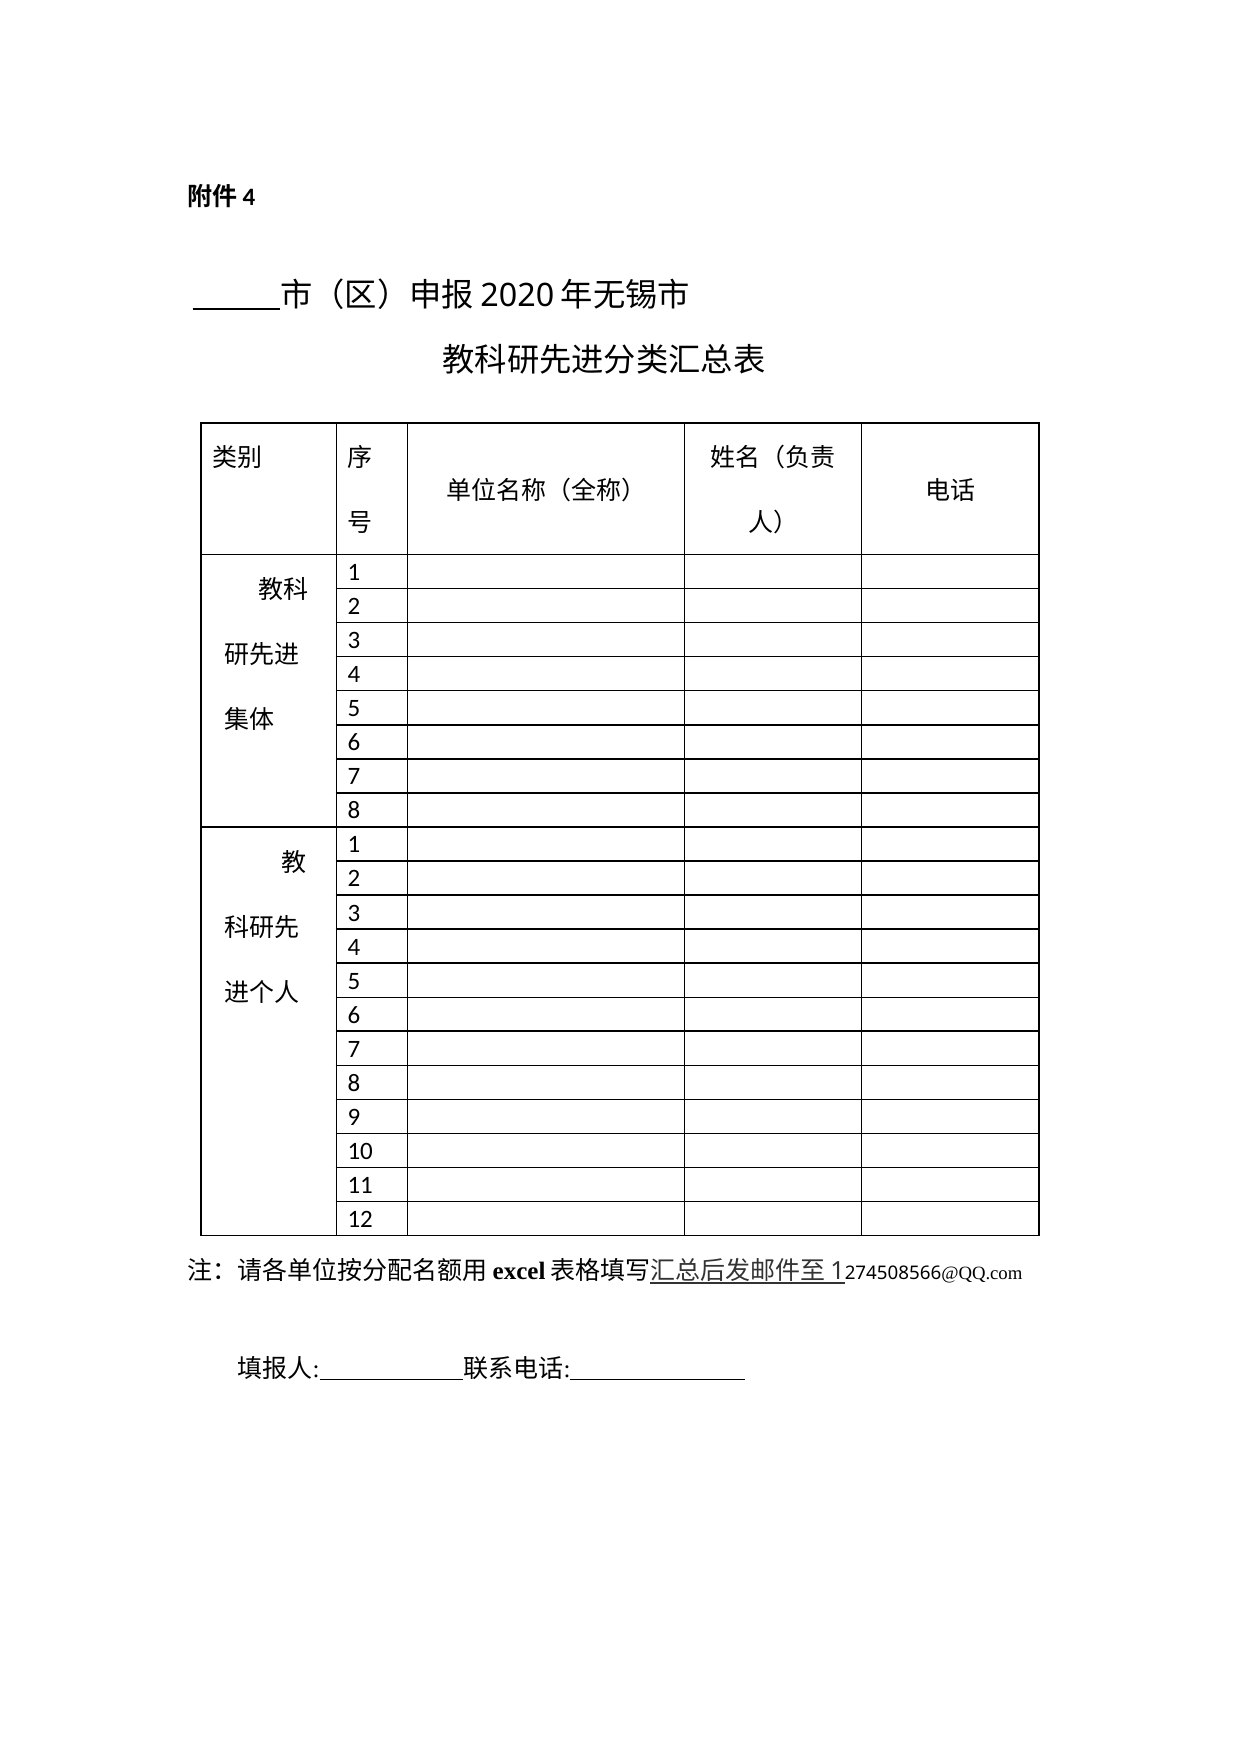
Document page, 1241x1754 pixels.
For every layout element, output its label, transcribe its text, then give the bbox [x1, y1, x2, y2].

table_cell [862, 1066, 1038, 1098]
table_cell [685, 1202, 861, 1235]
table_cell [408, 760, 684, 792]
table_cell 9 [337, 1100, 407, 1133]
table_cell 6 [337, 998, 407, 1030]
table_cell [408, 1066, 684, 1098]
table_cell [685, 1032, 861, 1064]
table_cell [862, 1100, 1038, 1133]
text 附件4 [187, 162, 1020, 227]
table_cell 5 [337, 964, 407, 996]
table_cell [685, 828, 861, 860]
table_cell [685, 760, 861, 792]
table_cell [408, 964, 684, 996]
table_header 电话 [862, 424, 1038, 553]
table_cell [685, 623, 861, 656]
table_cell [685, 1168, 861, 1201]
table_cell [862, 964, 1038, 996]
table_cell [862, 896, 1038, 928]
table_cell [685, 896, 861, 928]
table_cell 12 [337, 1202, 407, 1235]
table_cell [862, 862, 1038, 894]
table_cell 4 [337, 930, 407, 962]
table_header 序号 [337, 424, 407, 553]
table_cell 5 [337, 691, 407, 724]
table_cell 8 [337, 1066, 407, 1098]
table_cell [408, 998, 684, 1030]
table_cell [685, 1100, 861, 1133]
table_cell [408, 1032, 684, 1064]
table_cell [862, 828, 1038, 860]
table_cell [862, 691, 1038, 724]
table_cell [862, 589, 1038, 622]
table_cell [862, 1168, 1038, 1201]
table_cell [408, 657, 684, 690]
table_cell [408, 1202, 684, 1235]
table_cell [685, 555, 861, 588]
table_header 单位名称（全称） [408, 424, 684, 553]
table_cell [685, 998, 861, 1030]
table_cell [862, 657, 1038, 690]
table_cell 4 [337, 657, 407, 690]
table_cell [408, 1168, 684, 1201]
table_cell [685, 964, 861, 996]
text 教科研先进分类汇总表 [187, 324, 1020, 389]
table_cell 1 [337, 828, 407, 860]
table_cell [862, 726, 1038, 758]
table_cell 7 [337, 1032, 407, 1064]
table_cell [862, 998, 1038, 1030]
table_cell [408, 1100, 684, 1133]
table_cell [408, 896, 684, 928]
text 填报人: 联系电话: [187, 1334, 990, 1399]
table_cell [408, 930, 684, 962]
table_cell 1 [337, 555, 407, 588]
table_cell [685, 691, 861, 724]
table_cell 6 [337, 726, 407, 758]
table_cell [685, 1134, 861, 1167]
table_cell [862, 1032, 1038, 1064]
table_cell 3 [337, 623, 407, 656]
table_cell [862, 760, 1038, 792]
table_cell [862, 794, 1038, 826]
table_header 姓名（负责人） [685, 424, 861, 553]
table_cell 2 [337, 862, 407, 894]
table_cell [685, 589, 861, 622]
table_cell [862, 1202, 1038, 1235]
table_cell [862, 555, 1038, 588]
table_cell [408, 794, 684, 826]
table_cell 3 [337, 896, 407, 928]
table_cell [408, 589, 684, 622]
table_header 类别 [202, 424, 336, 553]
table_cell 7 [337, 760, 407, 792]
table_cell [685, 726, 861, 758]
table_cell 教科研先进个人 [202, 828, 336, 1235]
table_cell [862, 1134, 1038, 1167]
table_cell [862, 930, 1038, 962]
table_cell [685, 1066, 861, 1098]
table_cell [408, 1134, 684, 1167]
table_cell 10 [337, 1134, 407, 1167]
table_cell [408, 555, 684, 588]
table_cell [685, 930, 861, 962]
table_cell [408, 726, 684, 758]
table_cell [408, 862, 684, 894]
table_cell 教科研先进集体 [202, 555, 336, 826]
table_cell [862, 623, 1038, 656]
table_cell [408, 691, 684, 724]
table_cell [685, 862, 861, 894]
table_cell [685, 794, 861, 826]
table_cell [408, 828, 684, 860]
table_cell [408, 623, 684, 656]
text 市（区）申报2020年无锡市 [187, 259, 1020, 324]
table_cell 11 [337, 1168, 407, 1201]
table_cell 2 [337, 589, 407, 622]
text 注：请各单位按分配名额用excel表格填写汇总后发邮件至1274508566@QQ.com [187, 1236, 1053, 1301]
table_cell 8 [337, 794, 407, 826]
table_cell [685, 657, 861, 690]
